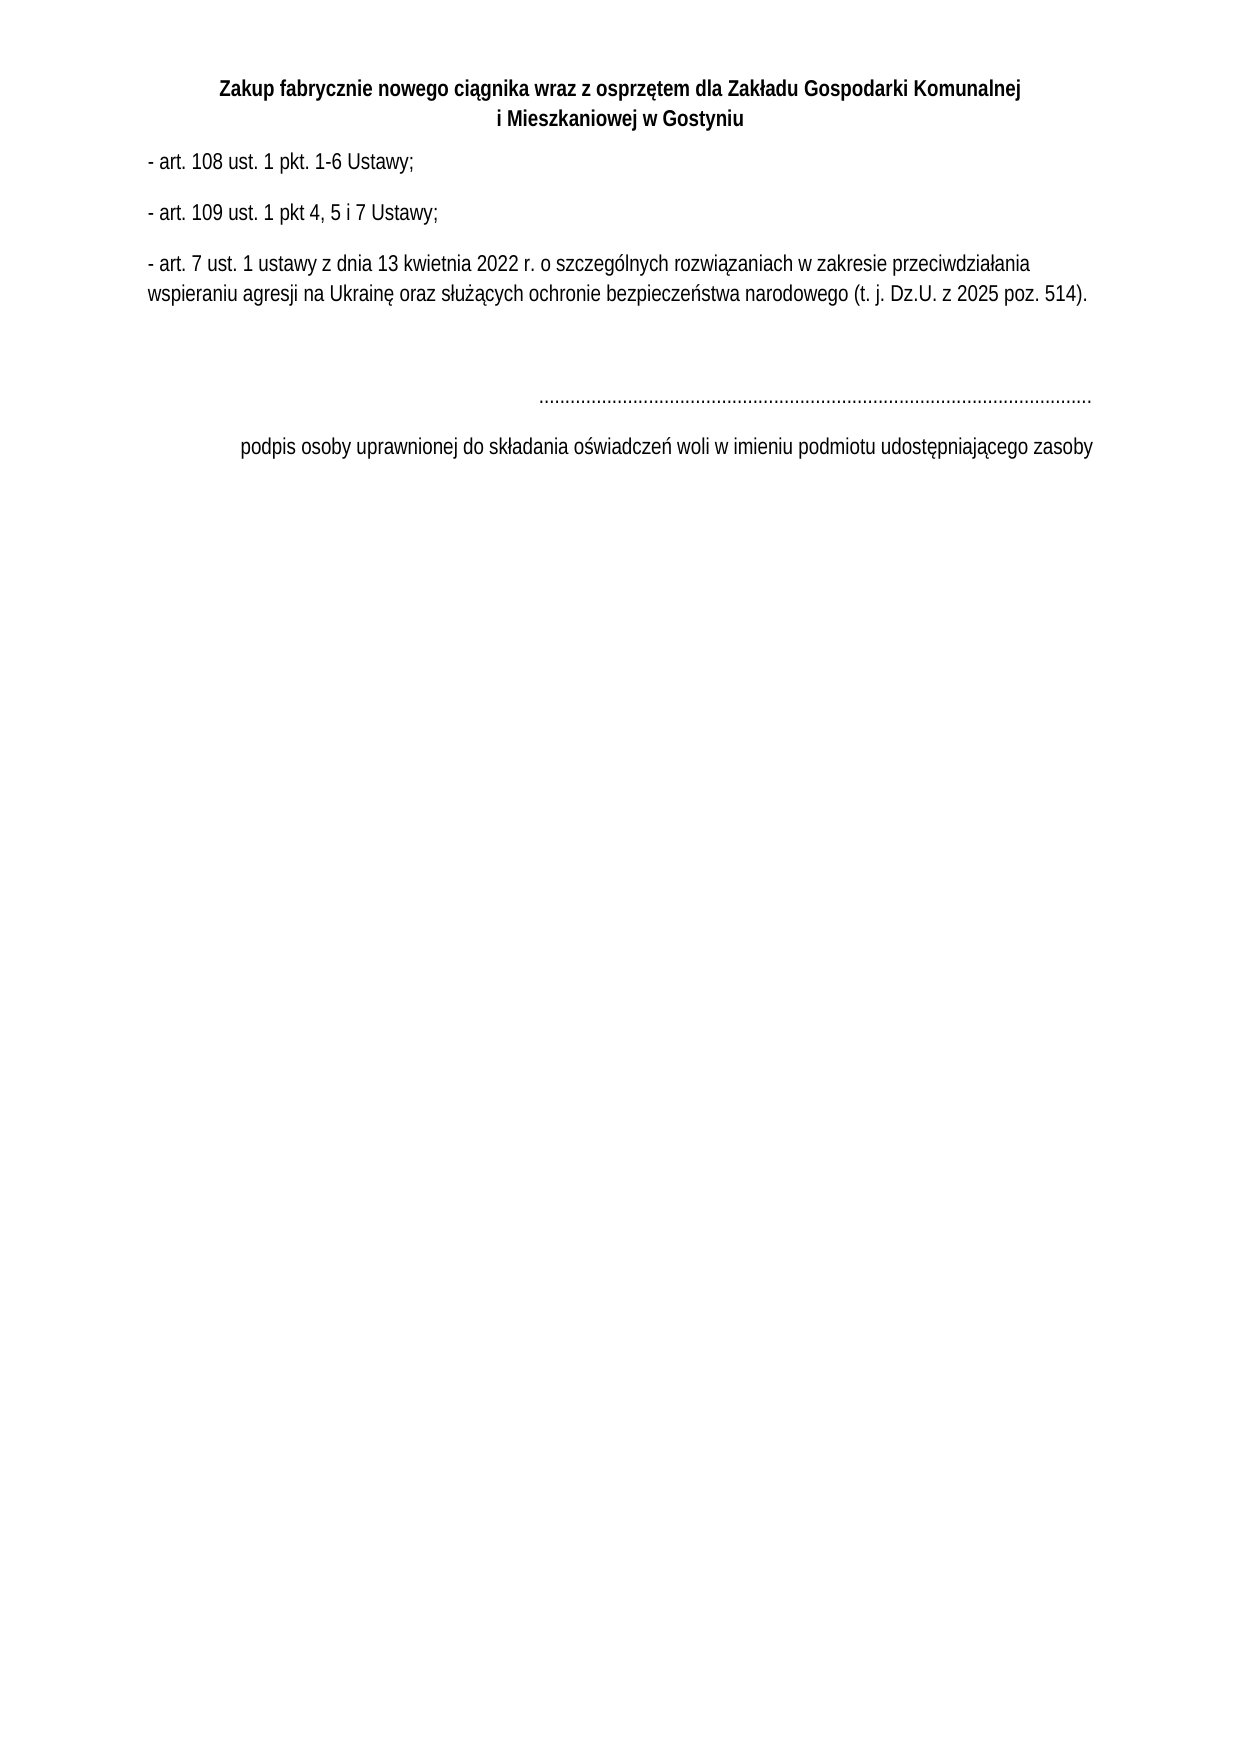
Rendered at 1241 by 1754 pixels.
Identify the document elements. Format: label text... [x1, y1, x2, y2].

text - art. 108 ust. 1 pkt. 1-6 Ustawy; [148, 148, 1092, 174]
text .......................................................................................................... [148, 382, 1092, 408]
text - art. 109 ust. 1 pkt 4, 5 i 7 Ustawy; [148, 199, 1092, 225]
text - art. 7 ust. 1 ustawy z dnia 13 kwietnia 2022 r. o szczególnych rozwiązaniach w zakresie przeciwdziałania wspieraniu agresji na Ukrainę oraz służących ochronie bezpieczeństwa narodowego (t. j. Dz.U. z 2025 poz. 514). [148, 250, 1092, 306]
text podpis osoby uprawnionej do składania oświadczeń woli w imieniu podmiotu udostępniającego zasoby [148, 433, 1092, 459]
